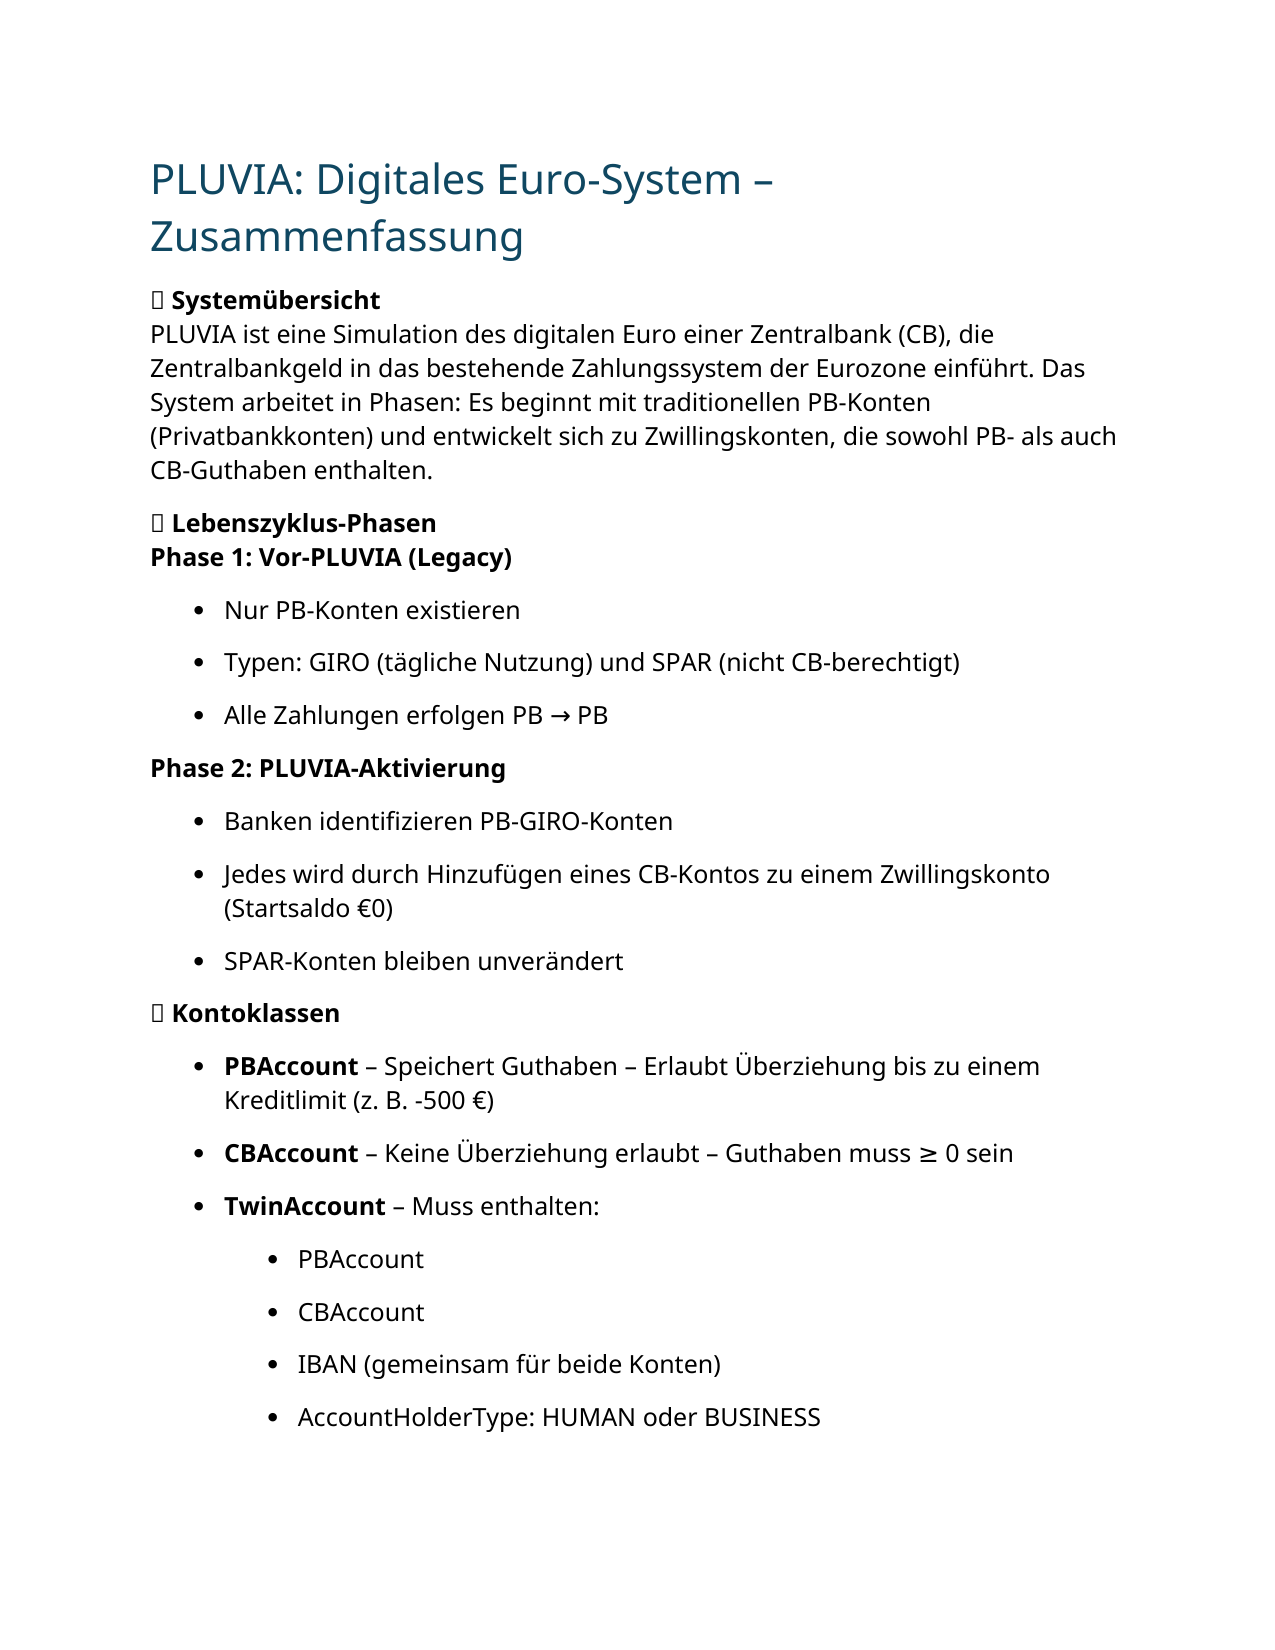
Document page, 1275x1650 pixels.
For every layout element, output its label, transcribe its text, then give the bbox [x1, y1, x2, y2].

list AccountHolderType: HUMAN oder BUSINESS [268, 1400, 1125, 1434]
list SPAR-Konten bleiben unverändert [194, 943, 1125, 977]
list Jedes wird durch Hinzufügen eines CB-Kontos zu einem Zwillingskonto (Startsaldo €0) [194, 856, 1125, 924]
list Banken identifizieren PB-GIRO-Konten [194, 803, 1125, 838]
text ✨ Systemübersicht PLUVIA ist eine Simulation des digitalen Euro einer Zentralbank (CB), die Zentralbankgeld in das bestehende Zahlungssystem der Eurozone einführt. Das System arbeitet in Phasen: Es beginnt mit traditionellen PB-Konten (Privatbankkonten) und entwickelt sich zu Zwillingskonten, die sowohl PB- als auch CB-Guthaben enthalten. [150, 282, 1125, 487]
list PBAccount [268, 1241, 1125, 1275]
list PBAccount – Speichert Guthaben – Erlaubt Überziehung bis zu einem Kreditlimit (z. B. -500 €) [194, 1049, 1125, 1117]
list Typen: GIRO (tägliche Nutzung) und SPAR (nicht CB-berechtigt) [194, 645, 1125, 679]
text 📂 Kontoklassen [150, 996, 1125, 1030]
text 🌐 Lebenszyklus-Phasen Phase 1: Vor-PLUVIA (Legacy) [150, 505, 1125, 573]
subtitle PLUVIA: Digitales Euro-System – Zusammenfassung [150, 150, 1125, 263]
list Nur PB-Konten existieren [194, 592, 1125, 626]
list CBAccount [268, 1294, 1125, 1328]
text Phase 2: PLUVIA-Aktivierung [150, 751, 1125, 785]
list CBAccount – Keine Überziehung erlaubt – Guthaben muss ≥ 0 sein [194, 1136, 1125, 1170]
list Alle Zahlungen erfolgen PB → PB [194, 698, 1125, 732]
list IBAN (gemeinsam für beide Konten) [268, 1347, 1125, 1381]
list TwinAccount – Muss enthalten: [194, 1188, 1125, 1223]
